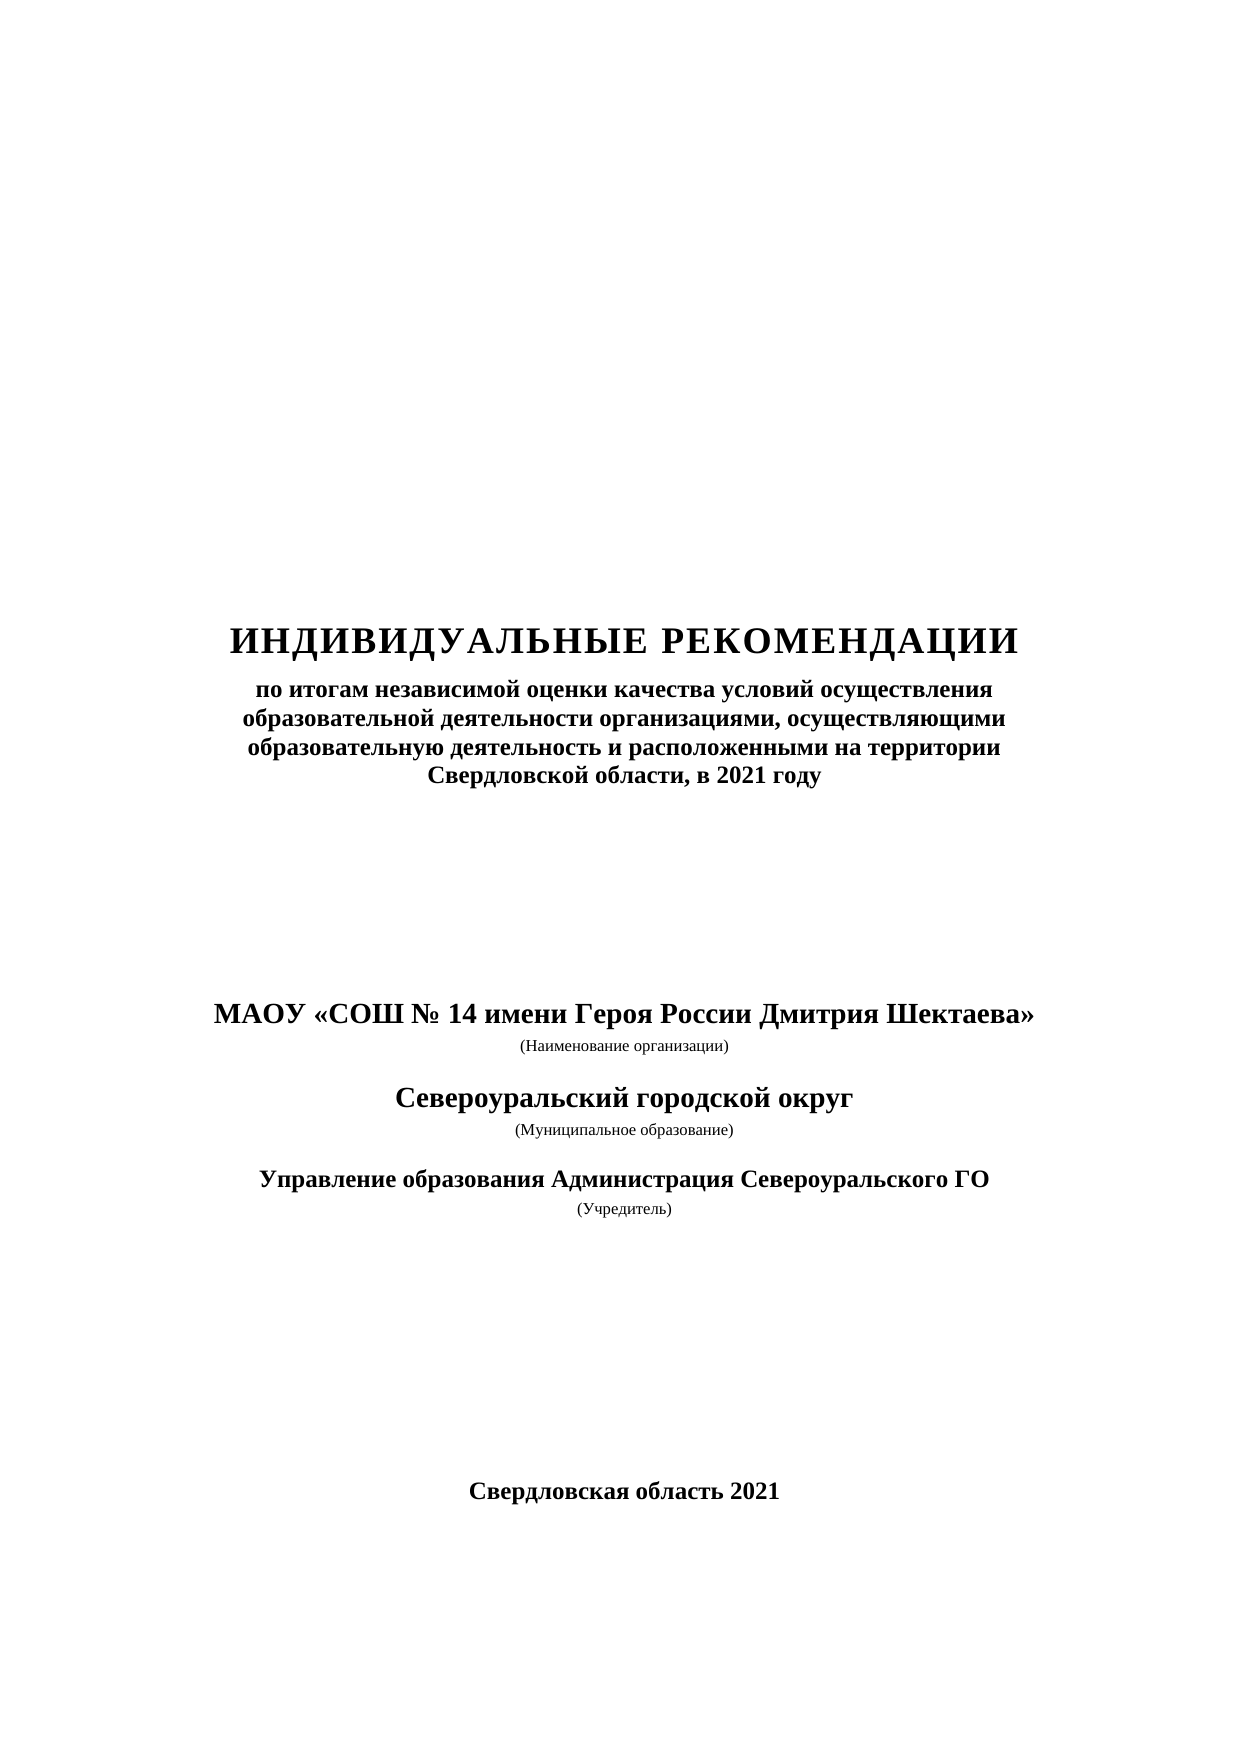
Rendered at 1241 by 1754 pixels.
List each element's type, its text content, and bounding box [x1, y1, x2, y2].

text Североуральский городской округ [177, 1080, 1071, 1114]
text (Наименование организации) [177, 1036, 1071, 1055]
text (Муниципальное образование) [177, 1120, 1071, 1139]
text по итогам независимой оценки качества условий осуществления образовательной деятельности организациями, осуществляющими образовательную деятельность и расположенными на территории Свердловской области, в 2021 году [177, 674, 1071, 789]
text (Учредитель) [177, 1199, 1071, 1218]
text Управление образования Администрация Североуральского ГО [177, 1164, 1071, 1193]
text МАОУ «СОШ № 14 имени Героя России Дмитрия Шектаева» [177, 996, 1071, 1030]
text Свердловская область 2021 [177, 1476, 1071, 1505]
text ИНДИВИДУАЛЬНЫЕ РЕКОМЕНДАЦИИ [177, 619, 1071, 662]
